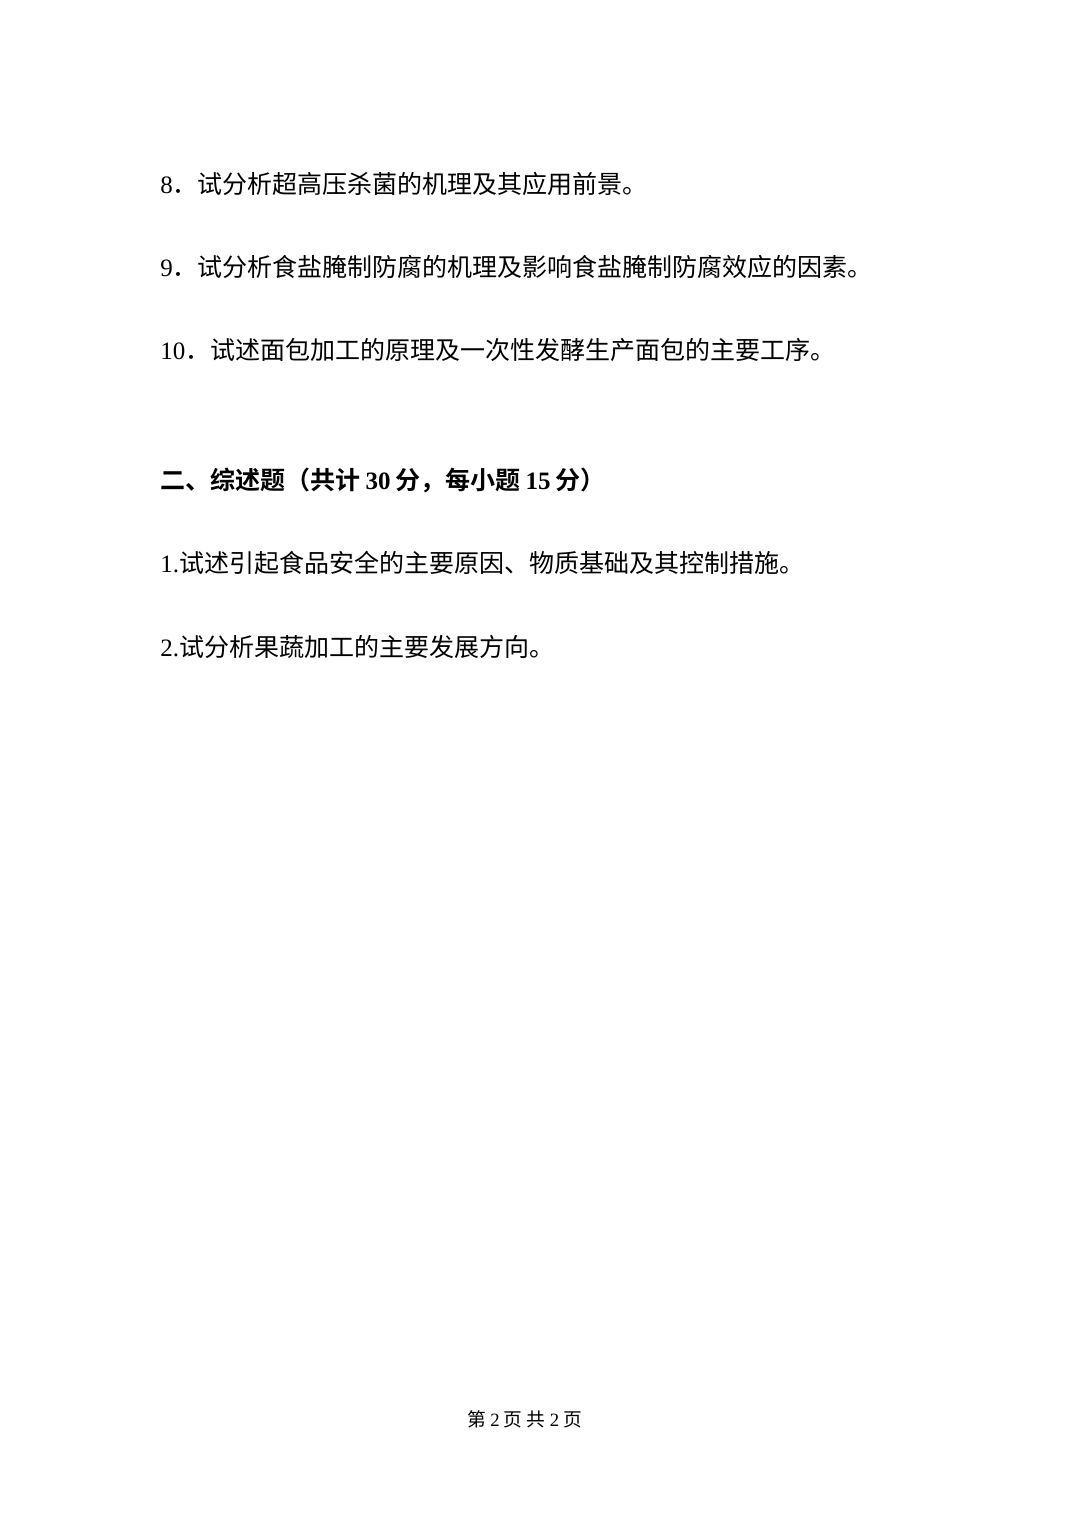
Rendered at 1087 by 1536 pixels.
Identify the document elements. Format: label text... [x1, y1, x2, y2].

text 2.试分析果蔬加工的主要发展方向。 [135, 613, 997, 678]
text 9．试分析食盐腌制防腐的机理及影响食盐腌制防腐效应的因素。 [135, 233, 997, 298]
text 8．试分析超高压杀菌的机理及其应用前景。 [135, 150, 997, 215]
text 1.试述引起食品安全的主要原因、物质基础及其控制措施。 [135, 529, 997, 594]
text 10．试述面包加工的原理及一次性发酵生产面包的主要工序。 [135, 316, 997, 381]
text 二、综述题（共计30分，每小题15分） [135, 446, 997, 511]
